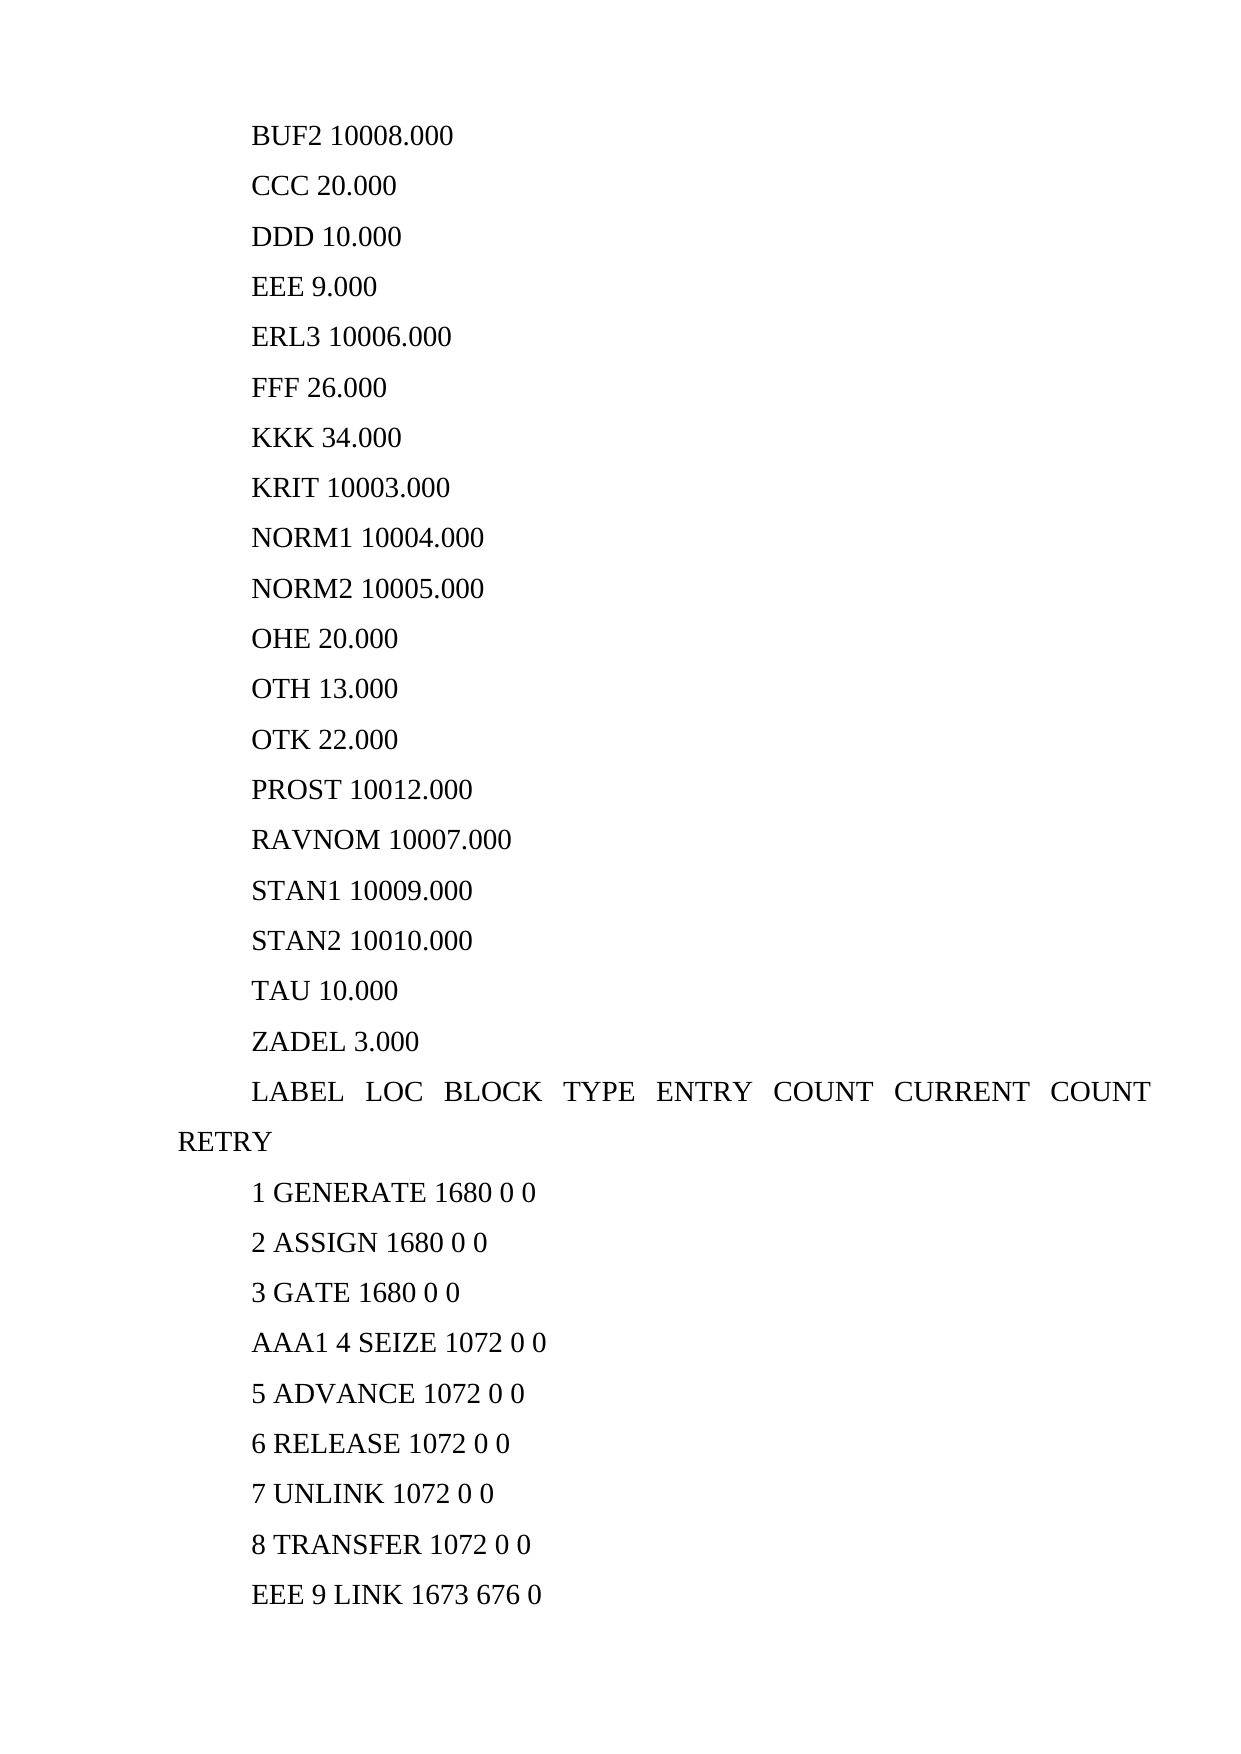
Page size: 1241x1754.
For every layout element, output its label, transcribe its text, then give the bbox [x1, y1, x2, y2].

text ERL3 10006.000 [177, 319, 1152, 353]
text OHE 20.000 [177, 621, 1152, 655]
text PROST 10012.000 [177, 772, 1152, 806]
text CCC 20.000 [177, 168, 1152, 202]
text NORM2 10005.000 [177, 571, 1152, 604]
text NORM1 10004.000 [177, 521, 1152, 554]
text 3 GATE 1680 0 0 [177, 1275, 1152, 1309]
text TAU 10.000 [177, 973, 1152, 1007]
text LABEL LOC BLOCK TYPE ENTRY COUNT CURRENT COUNT RETRY [177, 1074, 1152, 1158]
text 7 UNLINK 1072 0 0 [177, 1477, 1152, 1510]
text EEE 9.000 [177, 269, 1152, 303]
text STAN1 10009.000 [177, 873, 1152, 906]
text 1 GENERATE 1680 0 0 [177, 1175, 1152, 1208]
text DDD 10.000 [177, 219, 1152, 252]
text AAA1 4 SEIZE 1072 0 0 [177, 1326, 1152, 1359]
text OTH 13.000 [177, 672, 1152, 705]
text KKK 34.000 [177, 420, 1152, 453]
text RAVNOM 10007.000 [177, 822, 1152, 856]
text 5 ADVANCE 1072 0 0 [177, 1376, 1152, 1409]
text BUF2 10008.000 [177, 118, 1152, 152]
text 2 ASSIGN 1680 0 0 [177, 1225, 1152, 1258]
text FFF 26.000 [177, 370, 1152, 403]
text STAN2 10010.000 [177, 923, 1152, 957]
text 6 RELEASE 1072 0 0 [177, 1426, 1152, 1460]
text KRIT 10003.000 [177, 470, 1152, 504]
text EEE 9 LINK 1673 676 0 [177, 1577, 1152, 1611]
text ZADEL 3.000 [177, 1024, 1152, 1057]
text OTK 22.000 [177, 722, 1152, 755]
text 8 TRANSFER 1072 0 0 [177, 1527, 1152, 1560]
